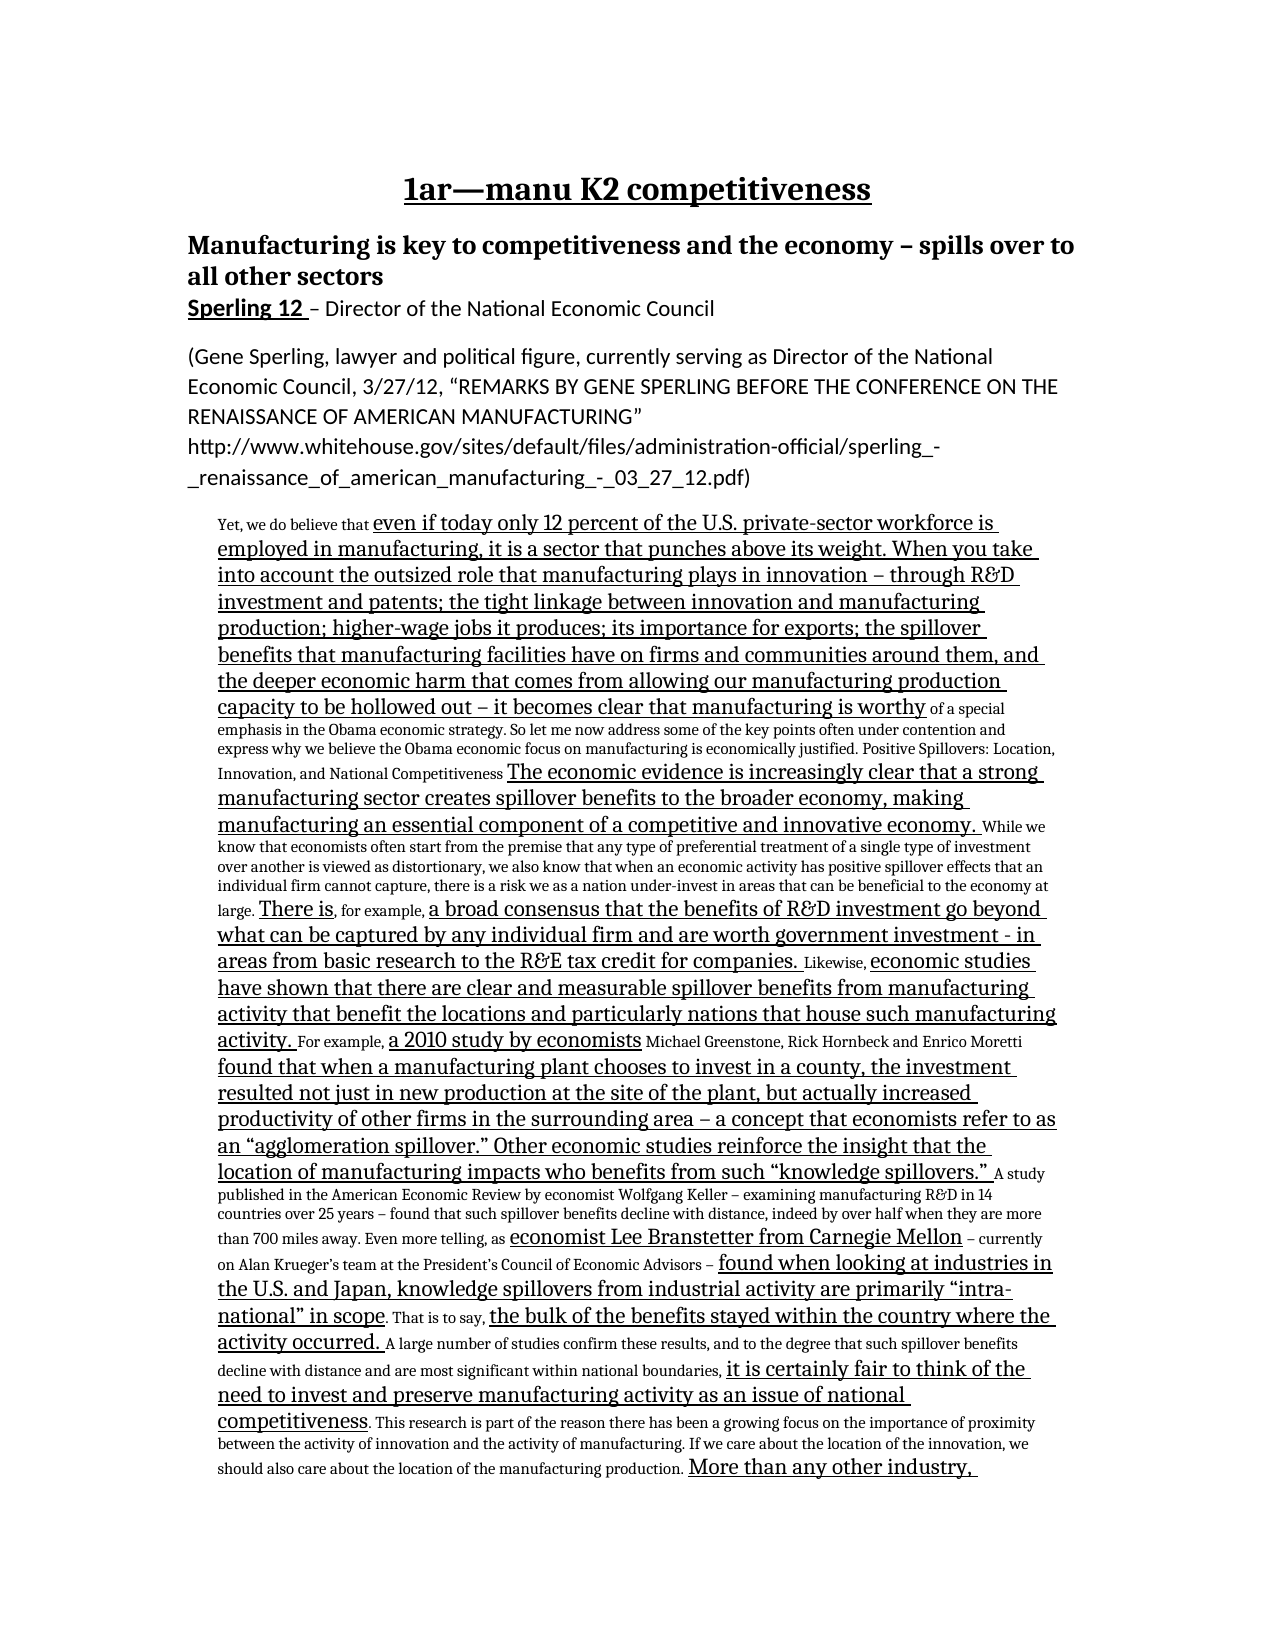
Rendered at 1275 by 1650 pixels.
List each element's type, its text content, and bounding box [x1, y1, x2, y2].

text 1ar—manu K2 competitiveness [187, 171, 1087, 209]
text Sperling 12 – Director of the National Economic Council [187, 292, 1087, 323]
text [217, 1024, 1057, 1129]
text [217, 1130, 1057, 1480]
text (Gene Sperling, lawyer and political figure, currently serving as Director of the National Economic Council, 3/27/12, “REMARKS BY GENE SPERLING BEFORE THE CONFERENCE ON THE RENAISSANCE OF AMERICAN MANUFACTURING” http://www.whitehouse.gov/sites/default/files/administration-official/sperling_-_renaissance_of_american_manufacturing_-_03_27_12.pdf) [187, 342, 1087, 491]
text Manufacturing is key to competitiveness and the economy – spills over to all other sectors [187, 230, 1087, 292]
